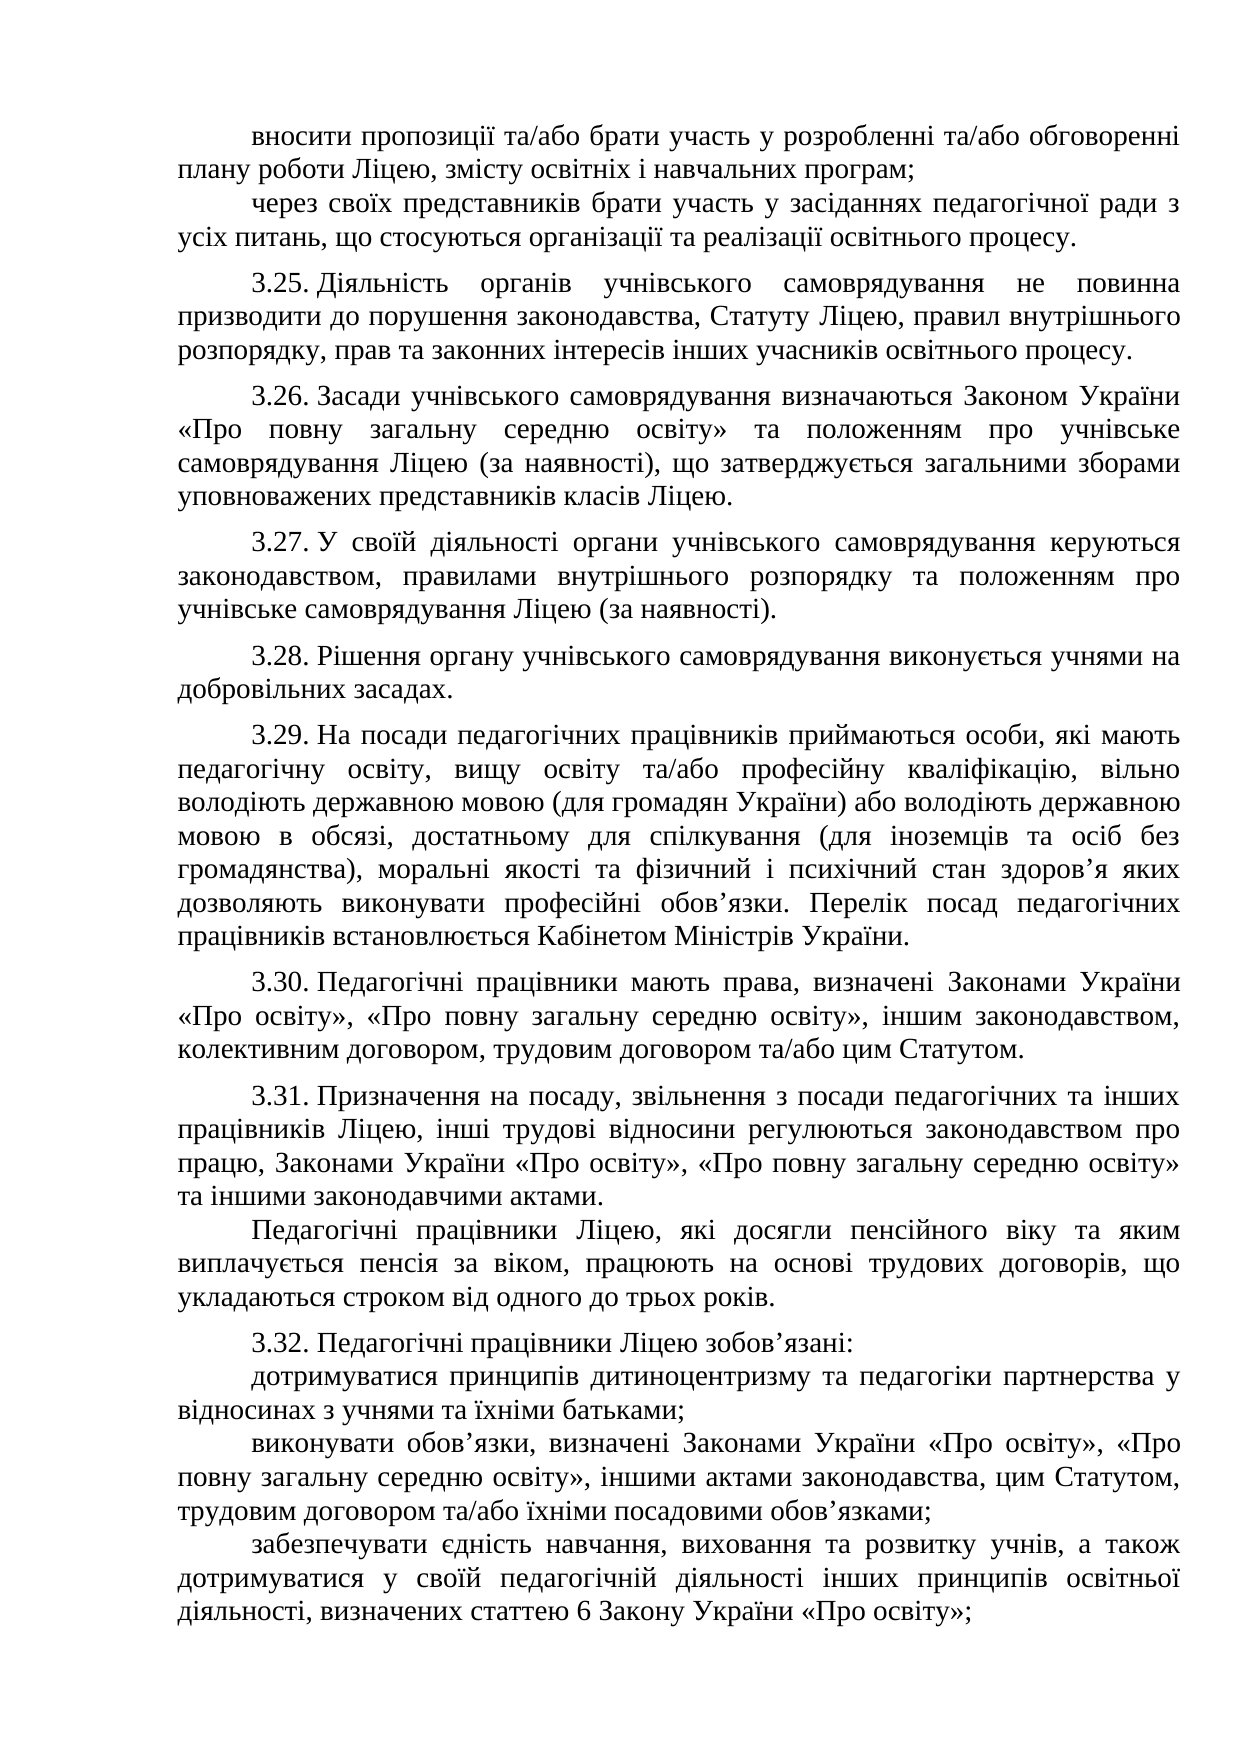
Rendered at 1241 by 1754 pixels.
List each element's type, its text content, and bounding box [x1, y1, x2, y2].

text дотримуватися принципів дитиноцентризму та педагогіки партнерства у відносинах з учнями та їхніми батьками; [177, 1358, 1181, 1426]
text вносити пропозиції та/або брати участь у розробленні та/або обговоренні плану роботи Ліцею, змісту освітніх і навчальних програм; [177, 118, 1181, 185]
text забезпечувати єдність навчання, виховання та розвитку учнів, а також дотримуватися у своїй педагогічній діяльності інших принципів освітньої діяльності, визначених статтею 6 Закону України «Про освіту»; [177, 1526, 1181, 1627]
text Педагогічні працівники Ліцею, які досягли пенсійного віку та яким виплачується пенсія за віком, працюють на основі трудових договорів, що укладаються строком від одного до трьох років. [177, 1212, 1181, 1312]
text 3.26. Засади учнівського самоврядування визначаються Законом України «Про повну загальну середню освіту» та положенням про учнівське самоврядування Ліцею (за наявності), що затверджується загальними зборами уповноважених представників класів Ліцею. [177, 378, 1181, 512]
text через своїх представників брати участь у засіданнях педагогічної ради з усіх питань, що стосуються організації та реалізації освітнього процесу. [177, 185, 1181, 252]
text 3.31. Призначення на посаду, звільнення з посади педагогічних та інших працівників Ліцею, інші трудові відносини регулюються законодавством про працю, Законами України «Про освіту», «Про повну загальну середню освіту» та іншими законодавчими актами. [177, 1078, 1181, 1212]
text 3.29. На посади педагогічних працівників приймаються особи, які мають педагогічну освіту, вищу освіту та/або професійну кваліфікацію, вільно володіють державною мовою (для громадян України) або володіють державною мовою в обсязі, достатньому для спілкування (для іноземців та осіб без громадянства), моральні якості та фізичний і психічний стан здоров’я яких дозволяють виконувати професійні обов’язки. Перелік посад педагогічних працівників встановлюється Кабінетом Міністрів України. [177, 717, 1181, 952]
text 3.32. Педагогічні працівники Ліцею зобов’язані: [177, 1325, 1181, 1358]
text 3.30. Педагогічні працівники мають права, визначені Законами України «Про освіту», «Про повну загальну середню освіту», іншим законодавством, колективним договором, трудовим договором та/або цим Статутом. [177, 964, 1181, 1065]
text 3.28. Рішення органу учнівського самоврядування виконується учнями на добровільних засадах. [177, 638, 1181, 705]
text 3.27. У своїй діяльності органи учнівського самоврядування керуються законодавством, правилами внутрішнього розпорядку та положенням про учнівське самоврядування Ліцею (за наявності). [177, 524, 1181, 625]
text виконувати обов’язки, визначені Законами України «Про освіту», «Про повну загальну середню освіту», іншими актами законодавства, цим Статутом, трудовим договором та/або їхніми посадовими обов’язками; [177, 1426, 1181, 1526]
text 3.25. Діяльність органів учнівського самоврядування не повинна призводити до порушення законодавства, Статуту Ліцею, правил внутрішнього розпорядку, прав та законних інтересів інших учасників освітнього процесу. [177, 265, 1181, 365]
